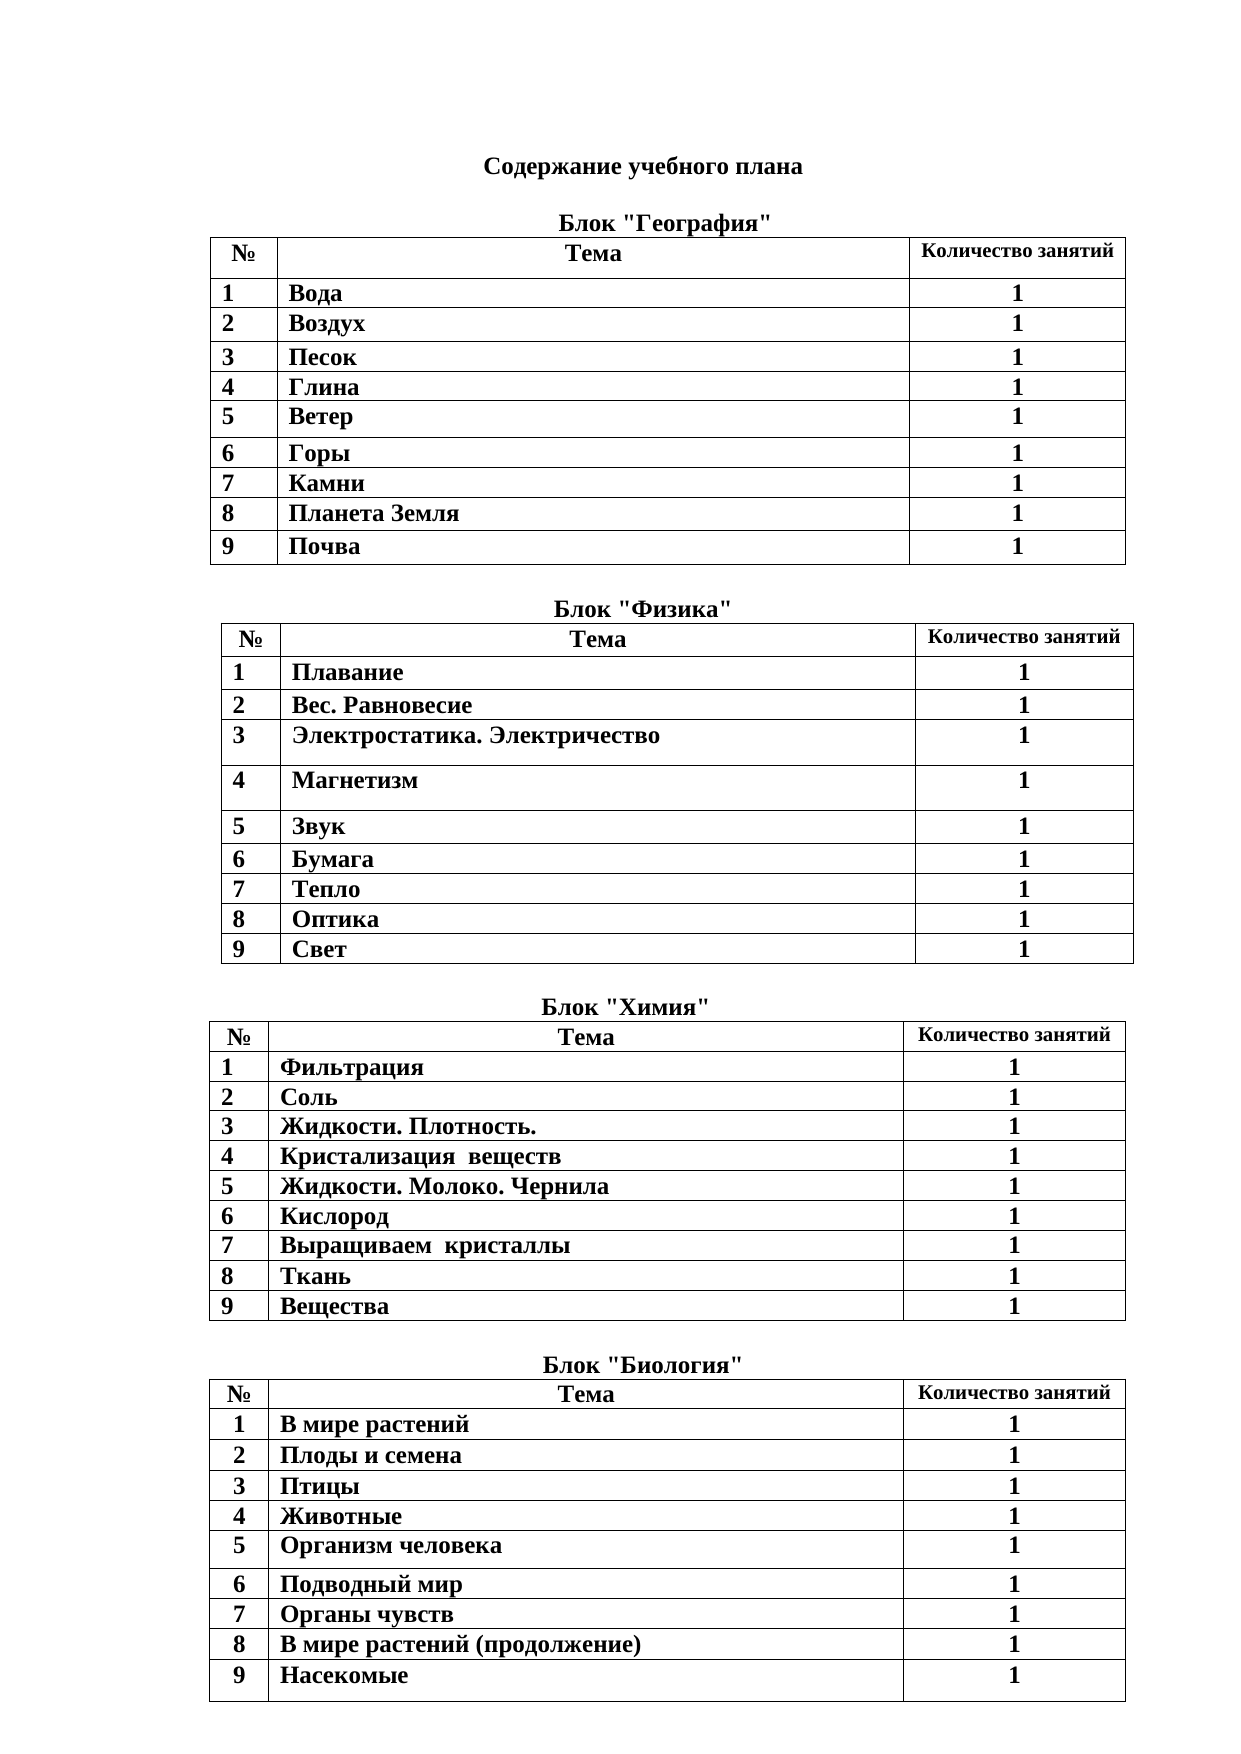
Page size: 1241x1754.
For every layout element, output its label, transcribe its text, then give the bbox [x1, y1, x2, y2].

table_cell Организм человека [269, 1531, 903, 1568]
table_cell Электростатика. Электричество [281, 720, 915, 764]
table_cell 1 [916, 657, 1133, 689]
table_cell В мире растений (продолжение) [269, 1629, 903, 1659]
table_cell 9 [210, 1291, 268, 1320]
table_cell 1 [916, 766, 1133, 810]
table_cell В мире растений [269, 1409, 903, 1439]
table_header Количество занятий [916, 624, 1133, 656]
table_cell 1 [910, 342, 1125, 371]
table_cell 1 [222, 657, 280, 689]
table_cell 1 [910, 531, 1125, 564]
text Блок "География" [165, 208, 1165, 237]
table_cell Органы чувств [269, 1599, 903, 1628]
table_cell 1 [910, 372, 1125, 400]
table_cell 1 [210, 1052, 268, 1081]
table_cell 1 [904, 1231, 1125, 1260]
table_header № [222, 624, 280, 656]
table_cell 1 [916, 720, 1133, 764]
table_cell 8 [210, 1629, 268, 1659]
text Блок "Физика" [121, 594, 1165, 623]
table_cell Вес. Равновесие [281, 690, 915, 719]
table_cell 1 [904, 1471, 1125, 1500]
table_cell 2 [210, 1082, 268, 1110]
table_cell 3 [210, 1111, 268, 1140]
table_header № [210, 1022, 268, 1051]
table_cell 1 [904, 1409, 1125, 1439]
table_cell Насекомые [269, 1660, 903, 1701]
table_cell 3 [222, 720, 280, 764]
table_cell Почва [278, 531, 909, 564]
table_cell Жидкости. Молоко. Чернила [269, 1171, 903, 1200]
table_header Тема [281, 624, 915, 656]
table_cell 7 [211, 468, 277, 497]
table_cell Соль [269, 1082, 903, 1110]
table_cell Ветер [278, 401, 909, 437]
table_cell 1 [904, 1599, 1125, 1628]
table_header Тема [269, 1022, 903, 1051]
subtitle Содержание учебного плана [121, 151, 1165, 180]
table_cell Кислород [269, 1201, 903, 1229]
table_cell 1 [916, 811, 1133, 843]
table_cell 2 [210, 1440, 268, 1470]
table_cell 1 [904, 1531, 1125, 1568]
table_cell 4 [210, 1501, 268, 1529]
table_cell 1 [910, 401, 1125, 437]
table_header № [211, 238, 277, 277]
table_cell 1 [211, 279, 277, 307]
table_cell 1 [916, 690, 1133, 719]
table_cell Птицы [269, 1471, 903, 1500]
table_cell 1 [916, 934, 1133, 962]
table_cell Оптика [281, 904, 915, 933]
table_cell 1 [910, 308, 1125, 341]
table_cell 1 [910, 279, 1125, 307]
table_cell 1 [916, 844, 1133, 873]
table_cell 7 [210, 1231, 268, 1260]
table_cell Свет [281, 934, 915, 962]
table_cell 5 [222, 811, 280, 843]
table_cell 1 [916, 874, 1133, 903]
table_cell 9 [211, 531, 277, 564]
table_cell Фильтрация [269, 1052, 903, 1081]
table_header Количество занятий [910, 238, 1125, 277]
table_cell 1 [904, 1111, 1125, 1140]
text Блок "Биология" [121, 1350, 1165, 1378]
table_header Количество занятий [904, 1022, 1125, 1051]
list Блок "Химия" [86, 992, 1165, 1021]
table_cell 1 [910, 438, 1125, 467]
table_cell 6 [222, 844, 280, 873]
table_cell Глина [278, 372, 909, 400]
table_cell 1 [210, 1409, 268, 1439]
table_cell 1 [904, 1082, 1125, 1110]
table_cell Ткань [269, 1261, 903, 1290]
table_cell 2 [211, 308, 277, 341]
table_header Тема [269, 1380, 903, 1408]
table_cell 1 [904, 1569, 1125, 1598]
table_cell 5 [210, 1531, 268, 1568]
table_cell 5 [211, 401, 277, 437]
table_cell 8 [222, 904, 280, 933]
table_cell 8 [210, 1261, 268, 1290]
table_cell 7 [222, 874, 280, 903]
table_cell Вещества [269, 1291, 903, 1320]
table_cell Воздух [278, 308, 909, 341]
table_cell Жидкости. Плотность. [269, 1111, 903, 1140]
table_cell 6 [210, 1201, 268, 1229]
table_cell Плоды и семена [269, 1440, 903, 1470]
table_cell 1 [904, 1261, 1125, 1290]
table_cell 1 [904, 1440, 1125, 1470]
table_cell Животные [269, 1501, 903, 1529]
table_cell 1 [916, 904, 1133, 933]
table_cell 1 [904, 1501, 1125, 1529]
table_cell Звук [281, 811, 915, 843]
table_cell 9 [210, 1660, 268, 1701]
table_cell 1 [904, 1171, 1125, 1200]
table_cell 4 [210, 1141, 268, 1170]
table_cell Вода [278, 279, 909, 307]
table_cell 6 [211, 438, 277, 467]
table_cell 1 [904, 1052, 1125, 1081]
table_cell 4 [211, 372, 277, 400]
table_cell 1 [910, 498, 1125, 530]
table_cell 1 [904, 1201, 1125, 1229]
table_cell Песок [278, 342, 909, 371]
table_cell Плавание [281, 657, 915, 689]
table_cell 1 [910, 468, 1125, 497]
table_cell Выращиваем кристаллы [269, 1231, 903, 1260]
table_cell 5 [210, 1171, 268, 1200]
table_cell 3 [211, 342, 277, 371]
table_cell Планета Земля [278, 498, 909, 530]
table_cell Подводный мир [269, 1569, 903, 1598]
table_cell Тепло [281, 874, 915, 903]
table_cell 4 [222, 766, 280, 810]
table_cell 7 [210, 1599, 268, 1628]
table_cell 3 [210, 1471, 268, 1500]
table_cell 2 [222, 690, 280, 719]
table_cell Горы [278, 438, 909, 467]
table_cell 1 [904, 1141, 1125, 1170]
table_cell Бумага [281, 844, 915, 873]
table_header Тема [278, 238, 909, 277]
table_cell 1 [904, 1291, 1125, 1320]
table_cell 1 [904, 1629, 1125, 1659]
table_cell Магнетизм [281, 766, 915, 810]
table_cell 9 [222, 934, 280, 962]
table_cell Камни [278, 468, 909, 497]
table_header № [210, 1380, 268, 1408]
table_header Количество занятий [904, 1380, 1125, 1408]
table_cell 1 [904, 1660, 1125, 1701]
table_cell Кристализация веществ [269, 1141, 903, 1170]
table_cell 6 [210, 1569, 268, 1598]
table_cell 8 [211, 498, 277, 530]
